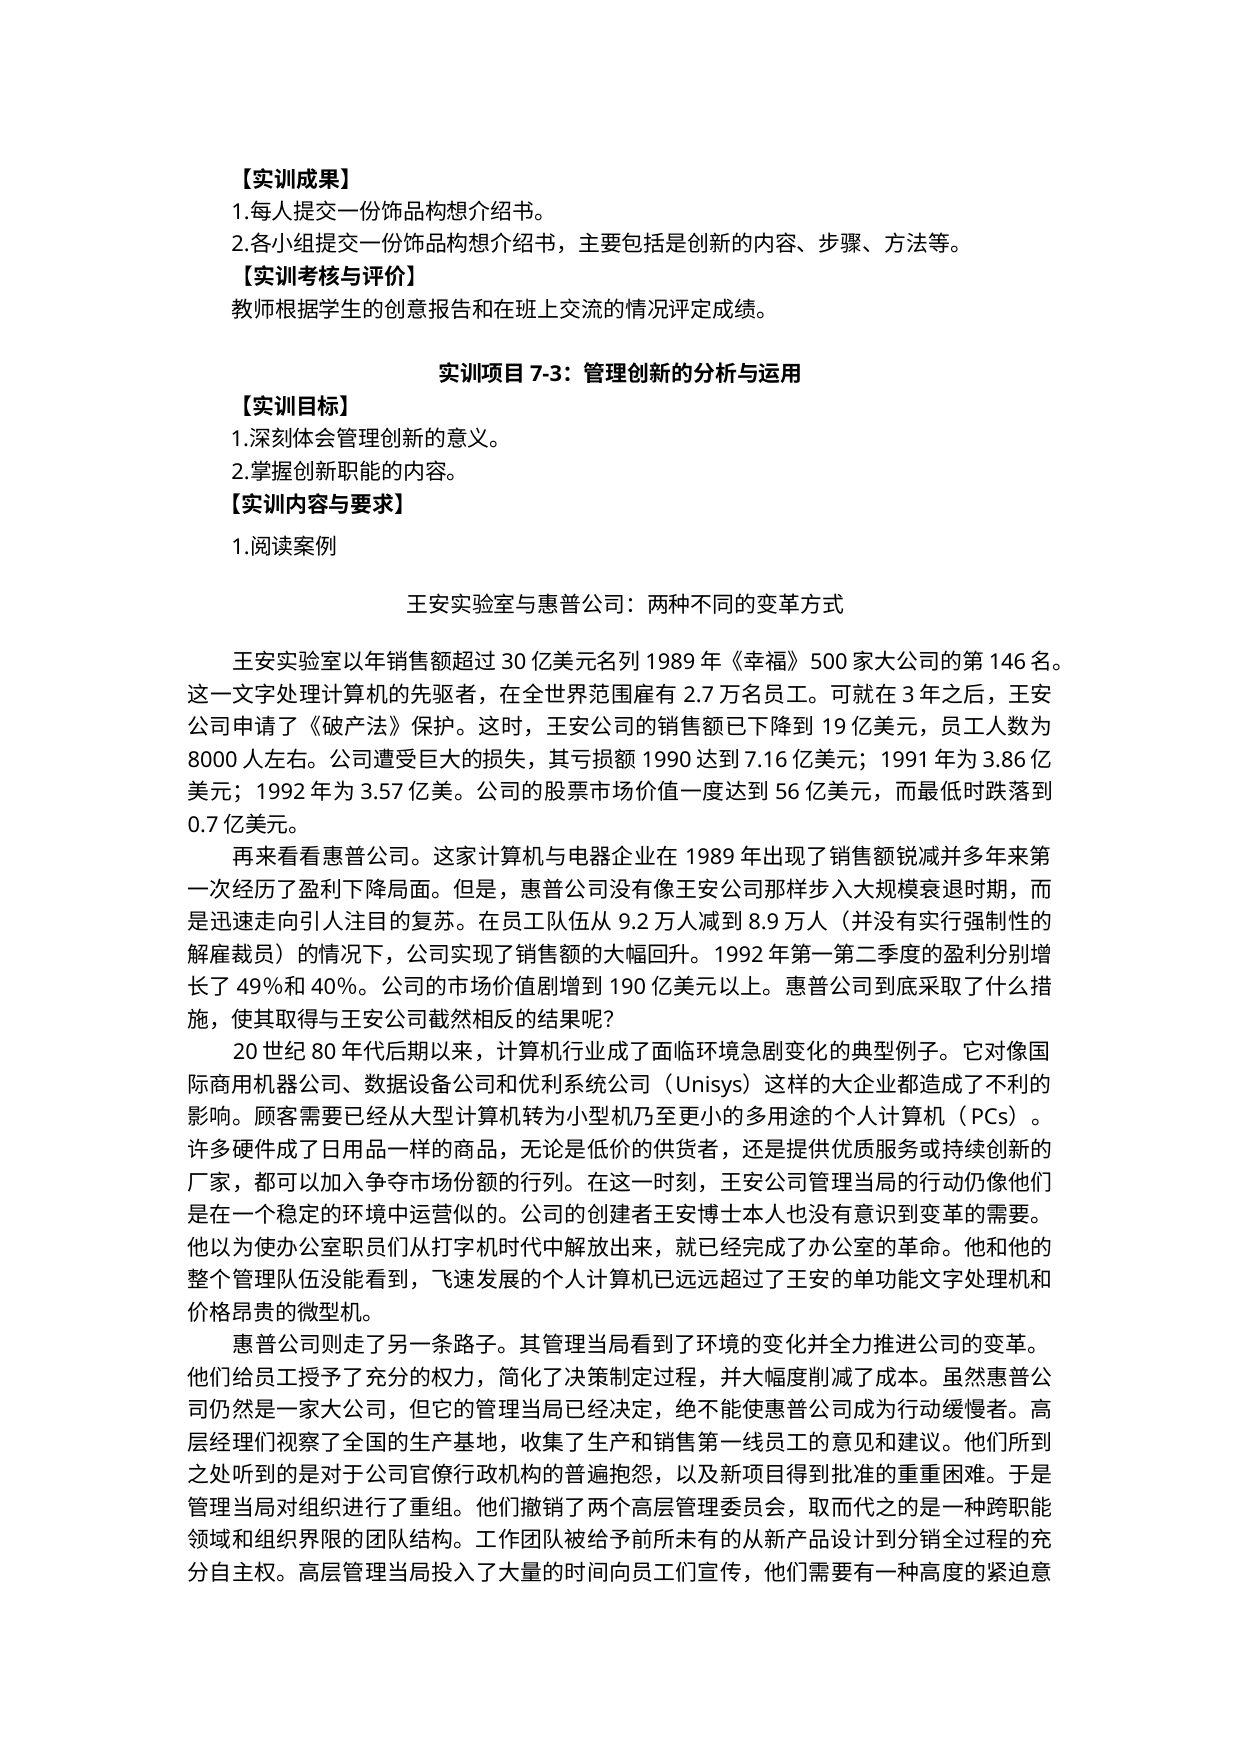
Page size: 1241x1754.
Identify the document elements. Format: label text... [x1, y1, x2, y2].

text 20世纪80年代后期以来，计算机行业成了面临环境急剧变化的典型例子。它对像国际商用机器公司、数据设备公司和优利系统公司（Unisys）这样的大企业都造成了不利的影响。顾客需要已经从大型计算机转为小型机乃至更小的多用途的个人计算机（PCs）。许多硬件成了日用品一样的商品，无论是低价的供货者，还是提供优质服务或持续创新的厂家，都可以加入争夺市场份额的行列。在这一时刻，王安公司管理当局的行动仍像他们是在一个稳定的环境中运营似的。公司的创建者王安博士本人也没有意识到变革的需要。他以为使办公室职员们从打字机时代中解放出来，就已经完成了办公室的革命。他和他的整个管理队伍没能看到，飞速发展的个人计算机已远远超过了王安的单功能文字处理机和价格昂贵的微型机。 [187, 1034, 1053, 1327]
text 【实训成果】 [187, 162, 1053, 194]
text 实训项目7-3：管理创新的分析与运用 [187, 356, 1053, 389]
text 王安实验室以年销售额超过30亿美元名列1989年《幸福》500家大公司的第146名。这一文字处理计算机的先驱者，在全世界范围雇有2.7万名员工。可就在3年之后，王安公司申请了《破产法》保护。这时，王安公司的销售额已下降到19亿美元，员工人数为8000人左右。公司遭受巨大的损失，其亏损额1990达到7.16亿美元；1991年为3.86亿美元；1992年为3.57亿美。公司的股票市场价值一度达到56亿美元，而最低时跌落到0.7亿美元。 [187, 644, 1053, 839]
text 再来看看惠普公司。这家计算机与电器企业在1989年出现了销售额锐减并多年来第一次经历了盈利下降局面。但是，惠普公司没有像王安公司那样步入大规模衰退时期，而是迅速走向引人注目的复苏。在员工队伍从9.2万人减到8.9万人（并没有实行强制性的解雇裁员）的情况下，公司实现了销售额的大幅回升。1992年第一第二季度的盈利分别增长了49％和40％。公司的市场价值剧增到190亿美元以上。惠普公司到底采取了什么措施，使其取得与王安公司截然相反的结果呢？ [187, 839, 1053, 1034]
text 王安实验室与惠普公司：两种不同的变革方式 [187, 587, 1053, 619]
text 【实训目标】 [187, 389, 1053, 421]
text 1.深刻体会管理创新的意义。 [187, 421, 1053, 454]
text 2.掌握创新职能的内容。 [187, 454, 1053, 486]
text 【实训考核与评价】 [187, 259, 1053, 291]
text 1.每人提交一份饰品构想介绍书。 [187, 194, 1053, 226]
text 教师根据学生的创意报告和在班上交流的情况评定成绩。 [187, 291, 1053, 324]
text 2.各小组提交一份饰品构想介绍书，主要包括是创新的内容、步骤、方法等。 [187, 226, 1053, 259]
text 1.阅读案例 [187, 529, 1053, 562]
text 【实训内容与要求】 [187, 486, 1053, 519]
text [187, 1327, 1053, 1587]
